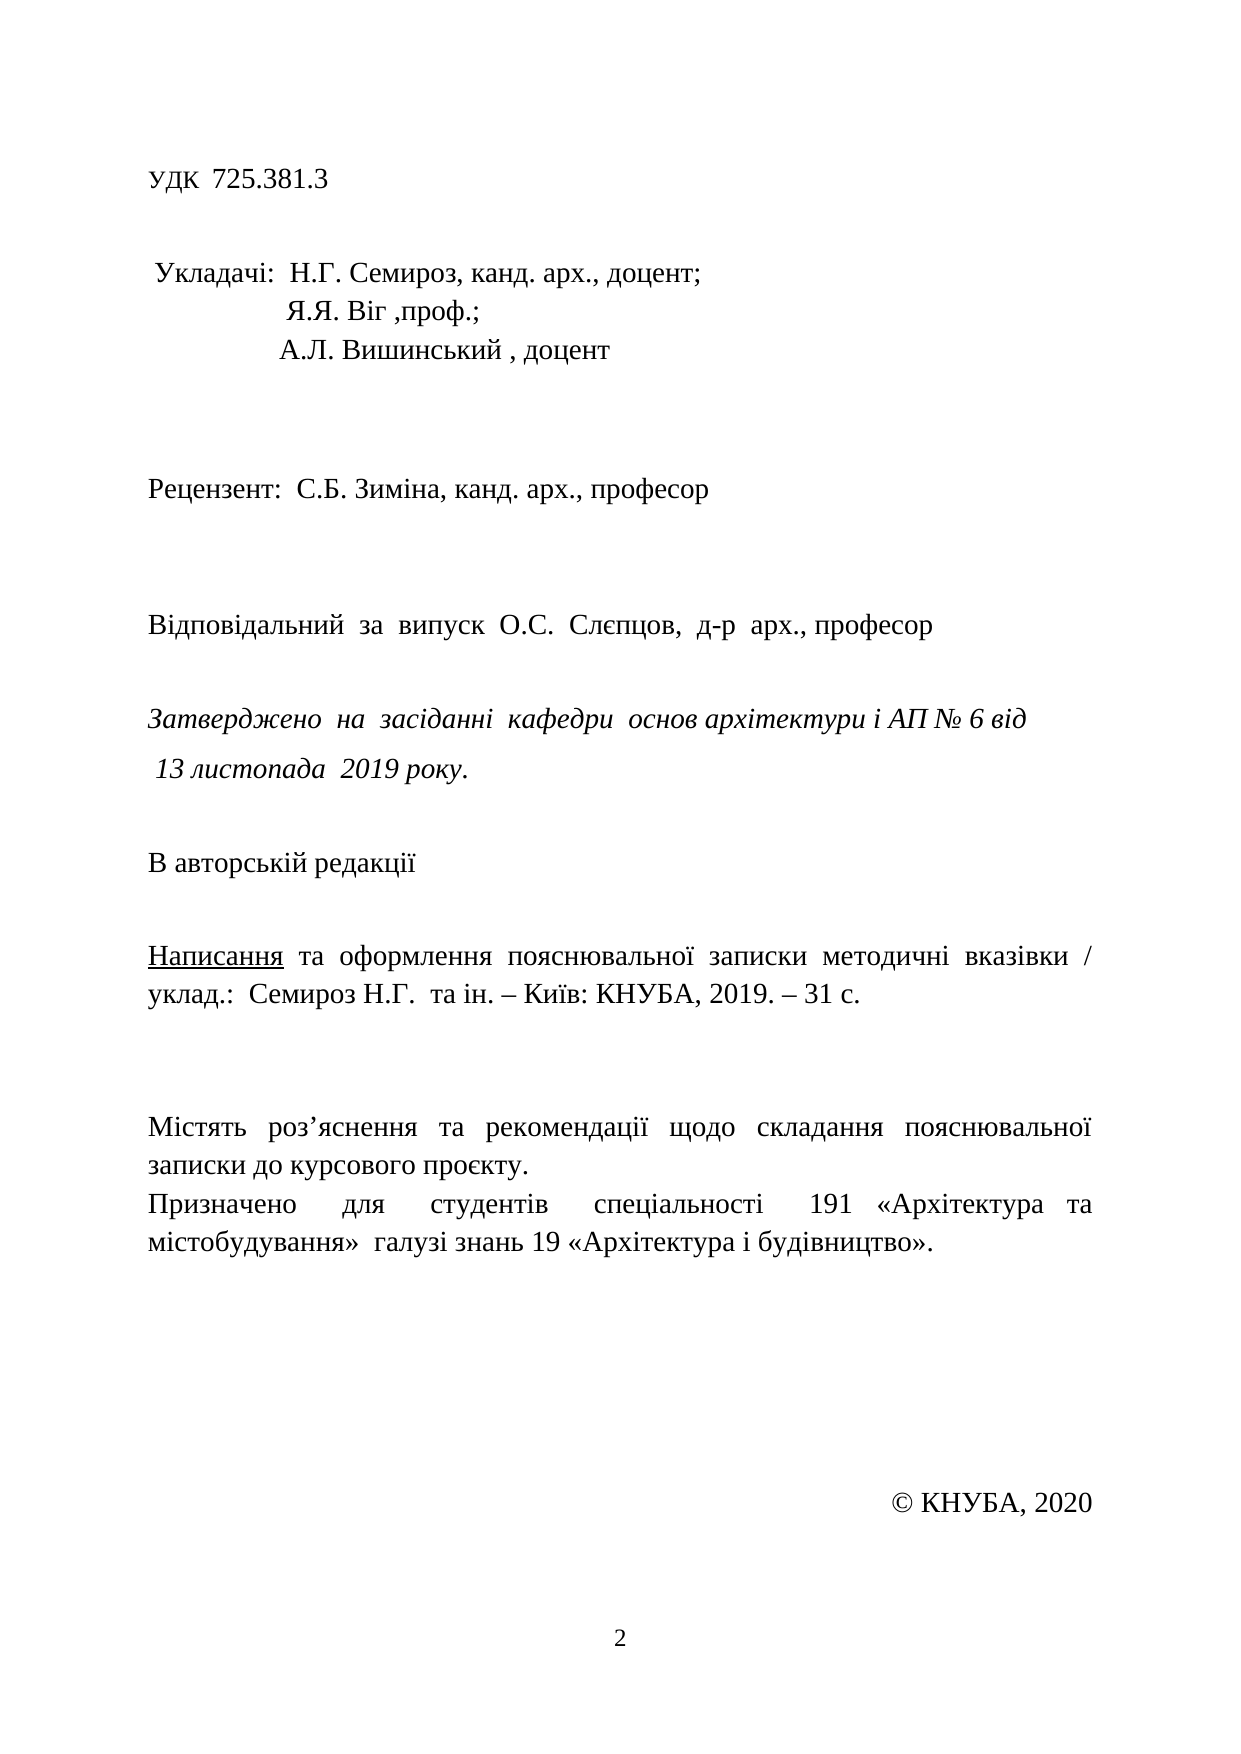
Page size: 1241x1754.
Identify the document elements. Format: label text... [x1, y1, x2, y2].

text Написання та оформлення пояснювальної записки методичні вказівки / уклад.: Семироз Н.Г. та ін. – Київ: КНУБА, 2019. – 31 с. [148, 938, 1092, 1010]
text Відповідальний за випуск О.С. Слєпцов, д-р арх., професор [148, 607, 1092, 641]
text УДК 725.381.3 [148, 161, 1092, 195]
text Містять роз’яснення та рекомендації щодо складання пояснювальної записки до курсового проєкту. [148, 1109, 1092, 1181]
text 13 листопада 2019 року. [148, 751, 1092, 785]
text Призначено для студентів спеціальності 191 «Архітектура та містобудування» галузі знань 19 «Архітектура і будівництво». [148, 1186, 1092, 1258]
text Укладачі: Н.Г. Семироз, канд. арх., доцент; [148, 255, 1092, 288]
text Затверджено на засіданні кафедри основ архітектури і АП № 6 від [148, 701, 1092, 734]
text © КНУБА, 2020 [148, 1486, 1092, 1519]
text А.Л. Вишинський , доцент [148, 332, 1092, 365]
text В авторській редакції [148, 845, 1092, 878]
text Я.Я. Віг ,проф.; [148, 293, 1092, 327]
text Рецензент: С.Б. Зиміна, канд. арх., професор [148, 471, 1092, 504]
